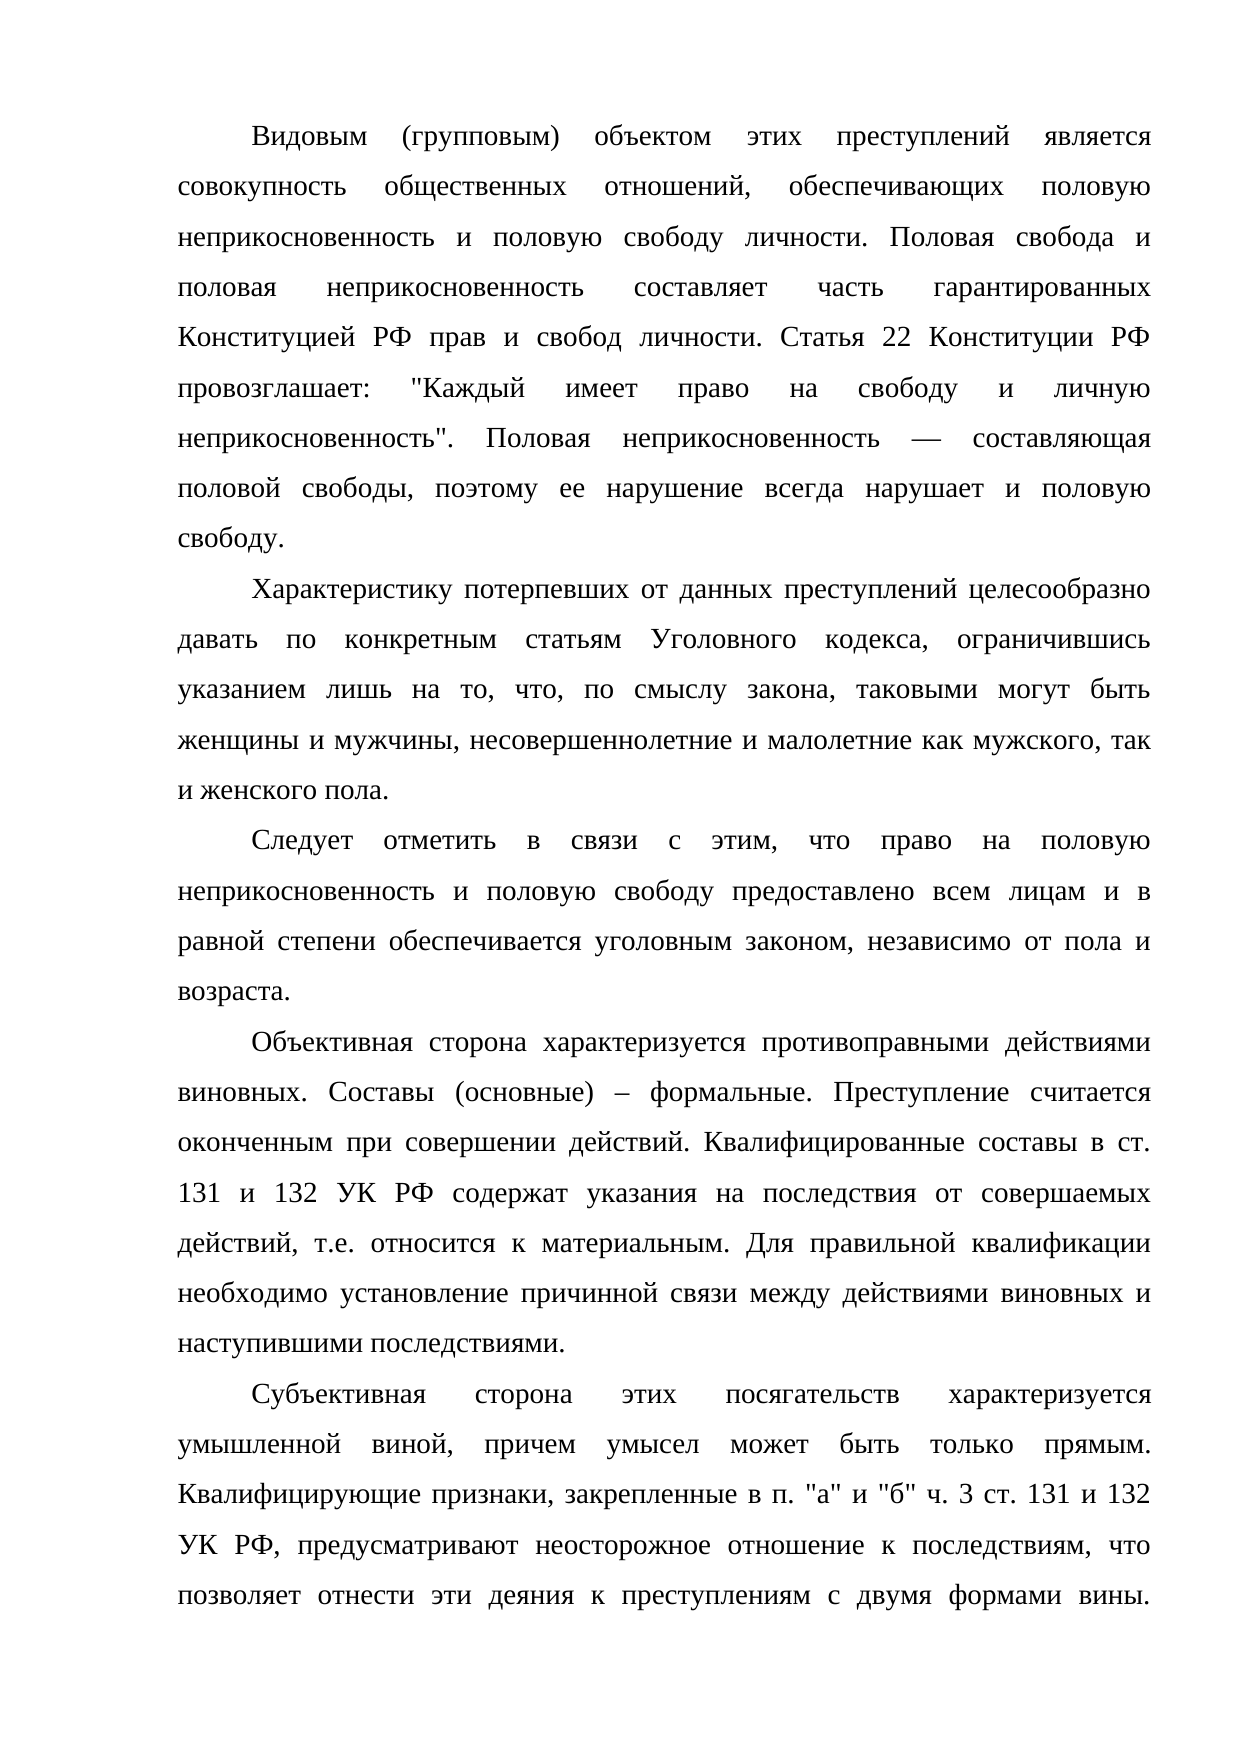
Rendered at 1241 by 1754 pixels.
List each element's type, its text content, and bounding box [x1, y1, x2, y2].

text Объективная сторона характеризуется противоправными действиями виновных. Составы (основные) – формальные. Преступление считается оконченным при совершении действий. Квалифицированные составы в ст. 131 и 132 УК РФ содержат указания на последствия от совершаемых действий, т.е. относится к материальным. Для правильной квалификации необходимо установление причинной связи между действиями виновных и наступившими последствиями. [177, 1024, 1152, 1359]
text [177, 1376, 1152, 1611]
text Следует отметить в связи с этим, что право на половую неприкосновенность и половую свободу предоставлено всем лицам и в равной степени обеспечивается уголовным законом, независимо от пола и возраста. [177, 822, 1152, 1007]
text Характеристику потерпевших от данных преступлений целесообразно давать по конкретным статьям Уголовного кодекса, ограничившись указанием лишь на то, что, по смыслу закона, таковыми могут быть женщины и мужчины, несовершеннолетние и малолетние как мужского, так и женского пола. [177, 571, 1152, 806]
text Видовым (групповым) объектом этих преступлений является совокупность общественных отношений, обеспечивающих половую неприкосновенность и половую свободу личности. Половая свобода и половая неприкосновенность составляет часть гарантированных Конституцией РФ прав и свобод личности. Статья 22 Конституции РФ провозглашает: "Каждый имеет право на свободу и личную неприкосновенность". Половая неприкосновенность — составляющая половой свободы, поэтому ее нарушение всегда нарушает и половую свободу. [177, 118, 1152, 554]
